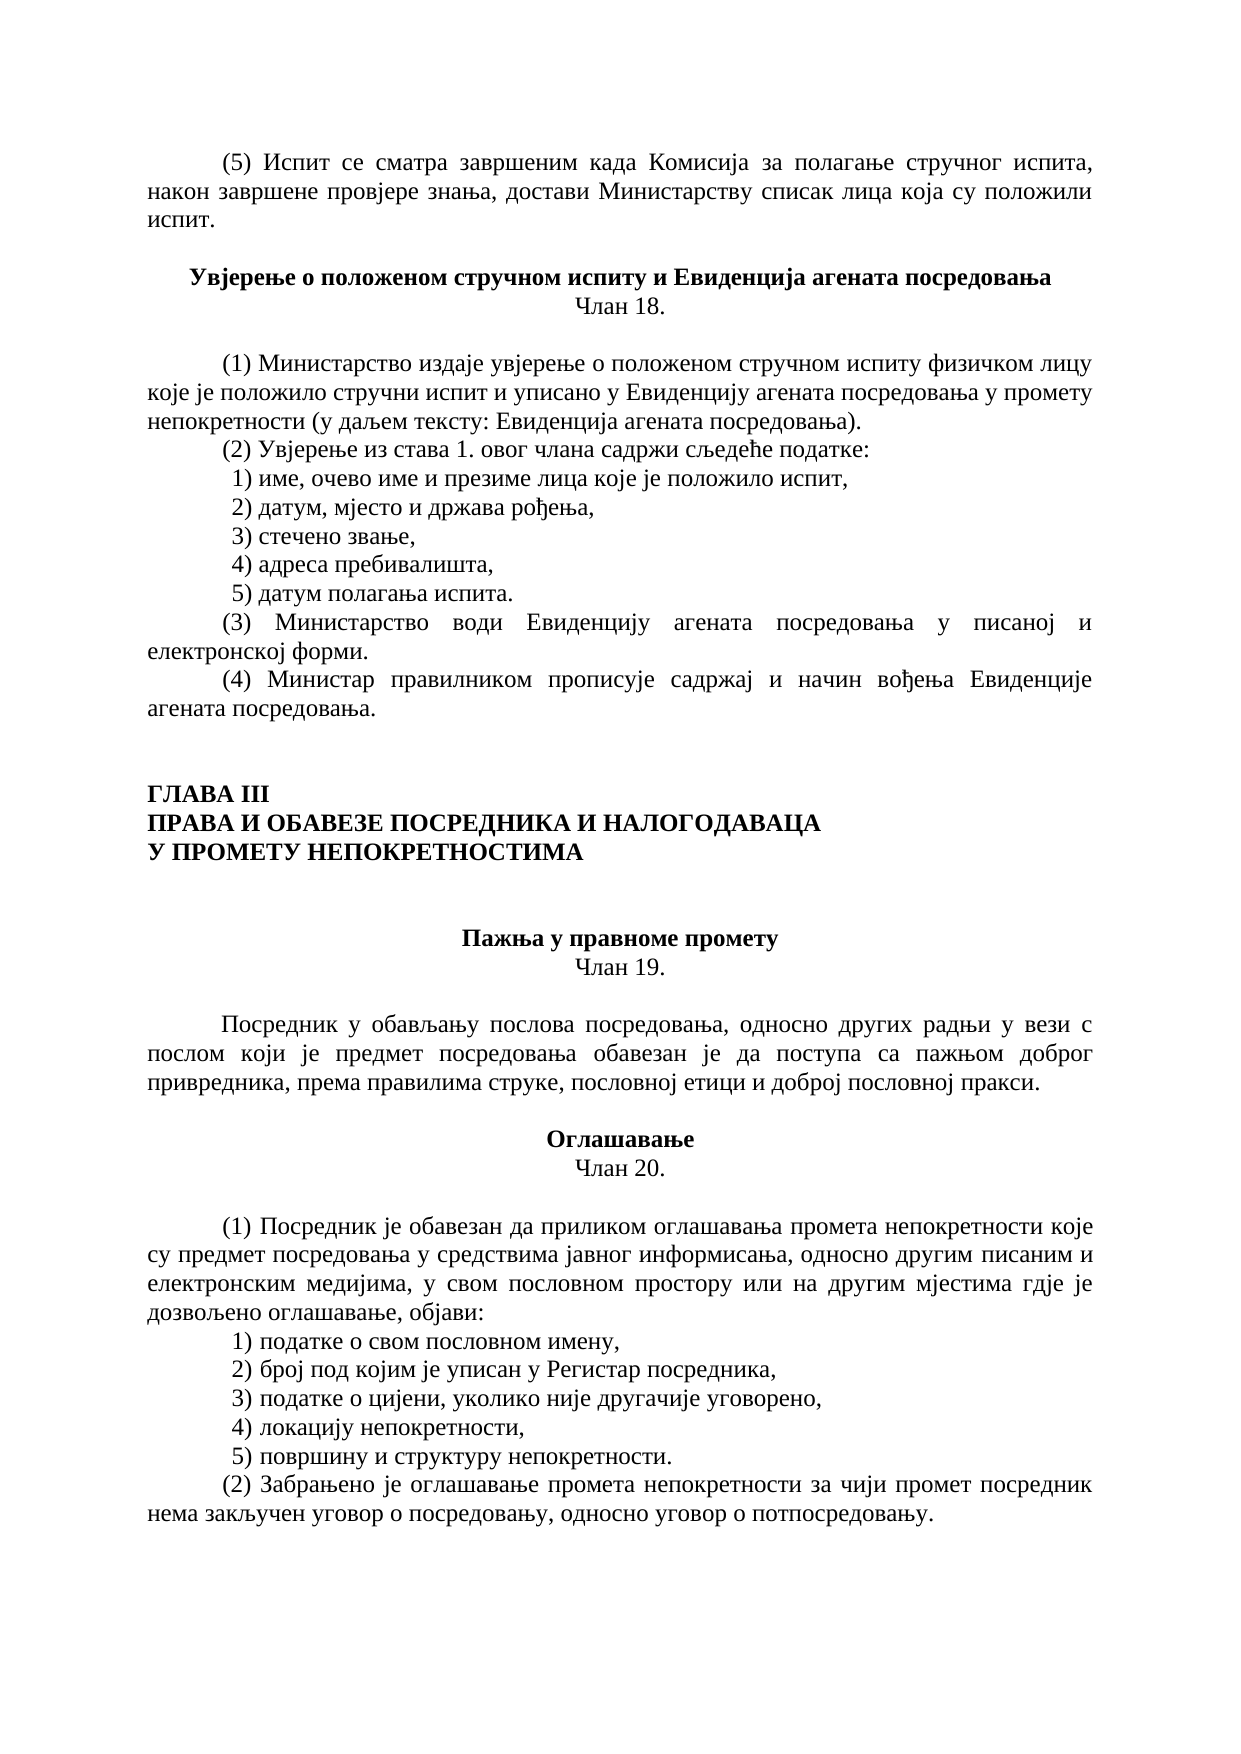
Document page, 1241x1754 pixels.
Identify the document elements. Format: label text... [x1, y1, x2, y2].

list Посредник је обавезан да приликом оглашавања прометa непокретности које су предмет посредовања у средствима јавног информисања, односно другим писаним и електронским медијима, у свом пословном простору или на другим мјестима гдје је дозвољено оглашавање, објави: [147, 1211, 1093, 1326]
text (3) Министарство води Евиденцију агената посредовања у писаној и електронској форми. [147, 607, 1093, 664]
text (5) Испит се сматра завршеним када Комисија за полагање стручног испита, након завршене провјере знања, достави Министарству списак лица која су положили испит. [147, 147, 1093, 233]
list податке о цијени, уколико није другачије уговорено, [147, 1383, 1093, 1412]
list број под којим је уписан у Регистар посредника, [147, 1354, 1093, 1383]
text 5) датум полагања испита. [147, 578, 1093, 607]
text У ПРОМЕТУ НЕПОКРЕТНОСТИМА [147, 837, 1093, 866]
text Члан 18. [147, 291, 1093, 319]
text ПРАВА И ОБАВЕЗЕ ПОСРЕДНИКА И НАЛОГОДАВАЦА [147, 808, 1093, 837]
text Пажња у правноме промету [147, 923, 1093, 952]
text 1) име, очево име и презиме лица које је положило испит, [147, 463, 1093, 492]
text Посредник у обављању послова посредовања, односно других радњи у вези с послом који је предмет посредовања обавезан је да поступа са пажњом доброг привредника, према правилима струке, пословној етици и доброј пословној пракси. [147, 1009, 1093, 1096]
text ГЛАВА III [147, 779, 1093, 808]
list податке о свом пословном имену, [147, 1326, 1093, 1354]
text 3) стечено звање, [147, 521, 1093, 549]
text Увјерење о положеном стручном испиту и Евиденција агената посредовања [147, 262, 1093, 291]
text 2) датум, мјесто и држава рођења, [147, 492, 1093, 521]
text (4) Министар правилником прописује садржај и начин вођења Евиденције агената посредовања. [147, 664, 1093, 722]
text 4) адреса пребивалишта, [147, 549, 1093, 578]
text Члан 20. [147, 1153, 1093, 1182]
text (1) Министарство издаје увјерење о положеном стручном испиту физичком лицу које је положило стручни испит и уписано у Евиденцију агената посредовања у промету непокретности (у даљем тексту: Евиденција агената посредовања). [147, 348, 1093, 434]
list локацију непокретности, [147, 1412, 1093, 1441]
text Оглашавање [147, 1124, 1093, 1153]
text (2) Увјерење из става 1. овог члана садржи сљедеће податке: [147, 434, 1093, 463]
text Члан 19. [147, 952, 1093, 981]
list површину и структуру непокретности. [147, 1441, 1093, 1469]
text (2) Забрањено је оглашавање промета непокретности за чији промет посредник нема закључен уговор о посредовању, односно уговор о потпосредовању. [147, 1469, 1093, 1527]
